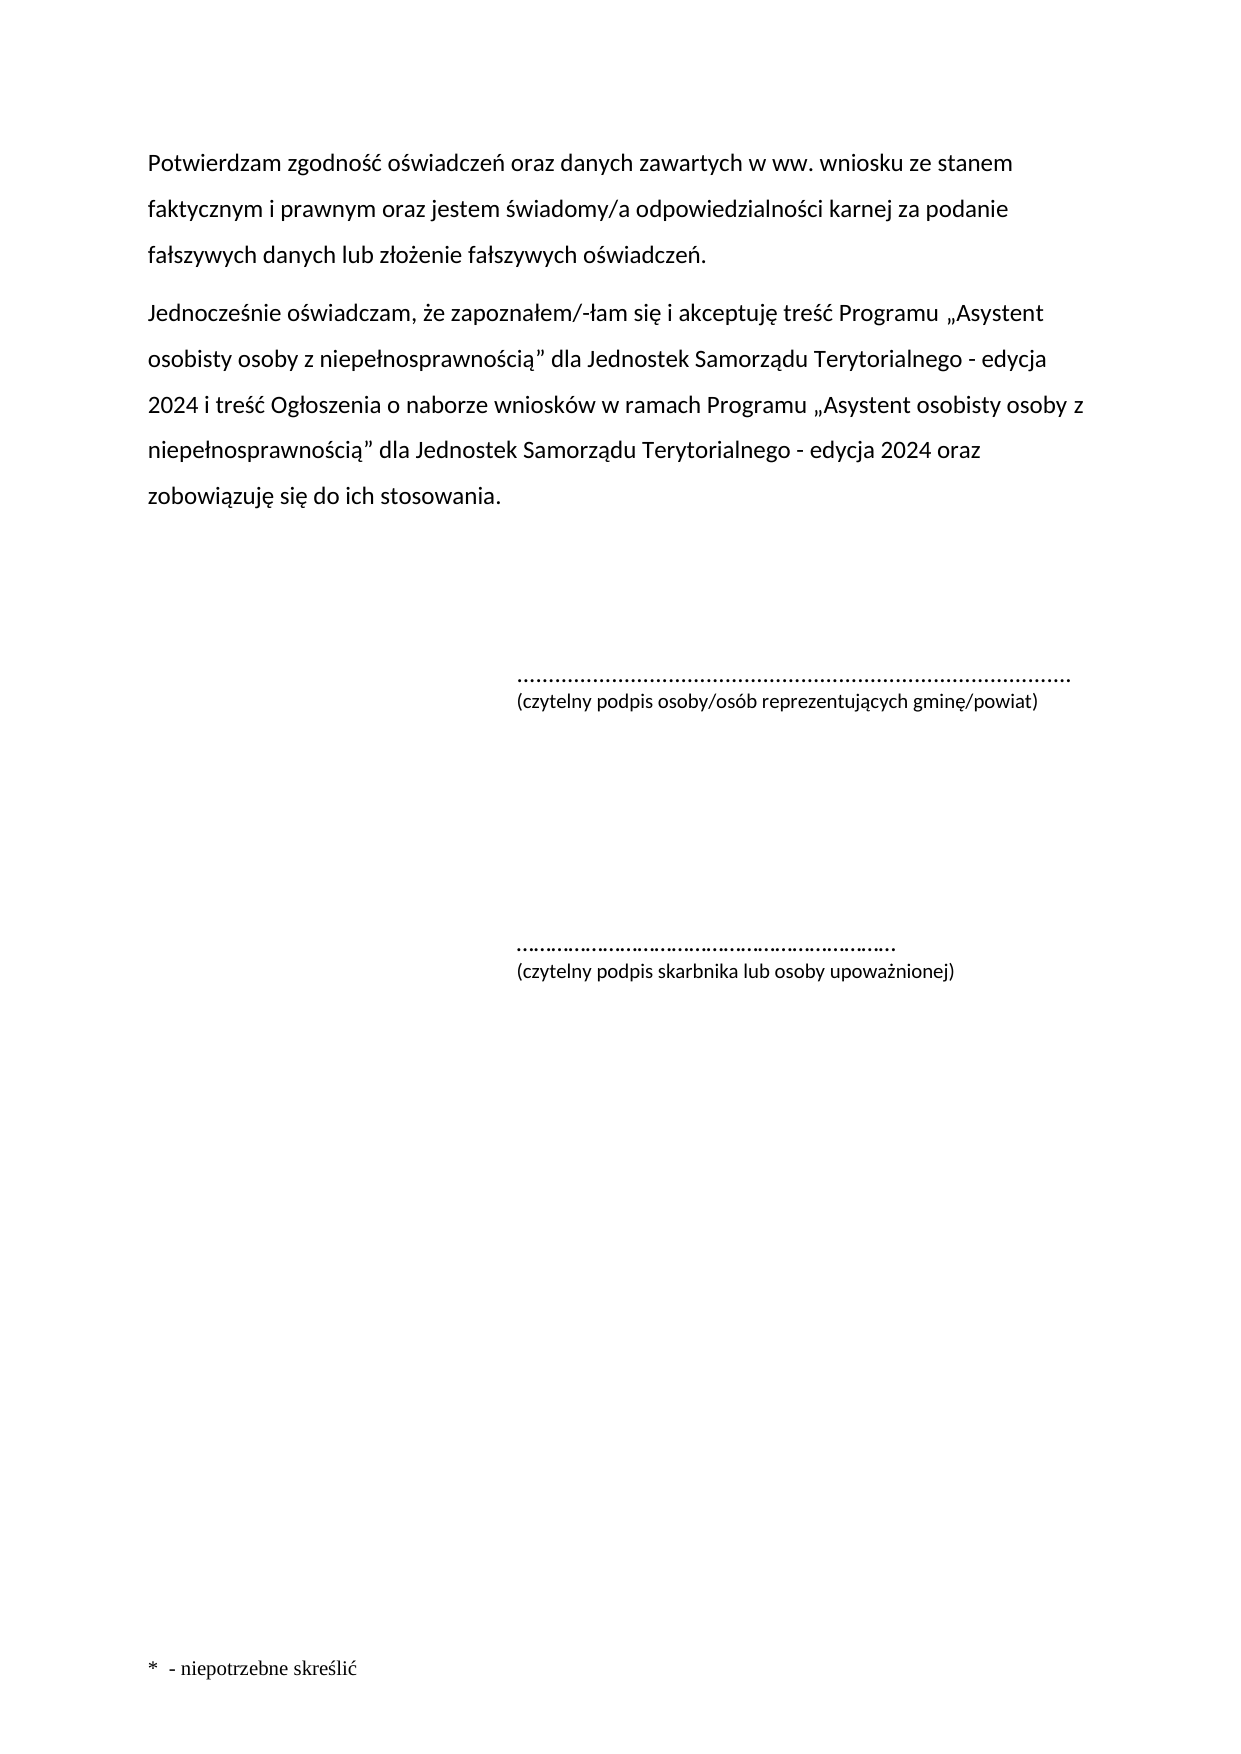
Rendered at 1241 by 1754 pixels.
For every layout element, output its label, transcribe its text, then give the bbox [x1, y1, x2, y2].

text Jednocześnie oświadczam, że zapoznałem/-łam się i akceptuję treść Programu „Asystent osobisty osoby z niepełnosprawnością” dla Jednostek Samorządu Terytorialnego - edycja 2024 i treść Ogłoszenia o naborze wniosków w ramach Programu „Asystent osobisty osoby z niepełnosprawnością” dla Jednostek Samorządu Terytorialnego - edycja 2024 oraz zobowiązuję się do ich stosowania. [148, 297, 1093, 511]
text ........................................................................................ [516, 658, 1093, 688]
text (czytelny podpis skarbnika lub osoby upoważnionej) [516, 958, 1093, 983]
text (czytelny podpis osoby/osób reprezentujących gminę/powiat) [516, 688, 1093, 714]
text Potwierdzam zgodność oświadczeń oraz danych zawartych w ww. wniosku ze stanem faktycznym i prawnym oraz jestem świadomy/a odpowiedzialności karnej za podanie fałszywych danych lub złożenie fałszywych oświadczeń. [148, 148, 1093, 269]
list ………………………………………………………… [516, 927, 1093, 958]
